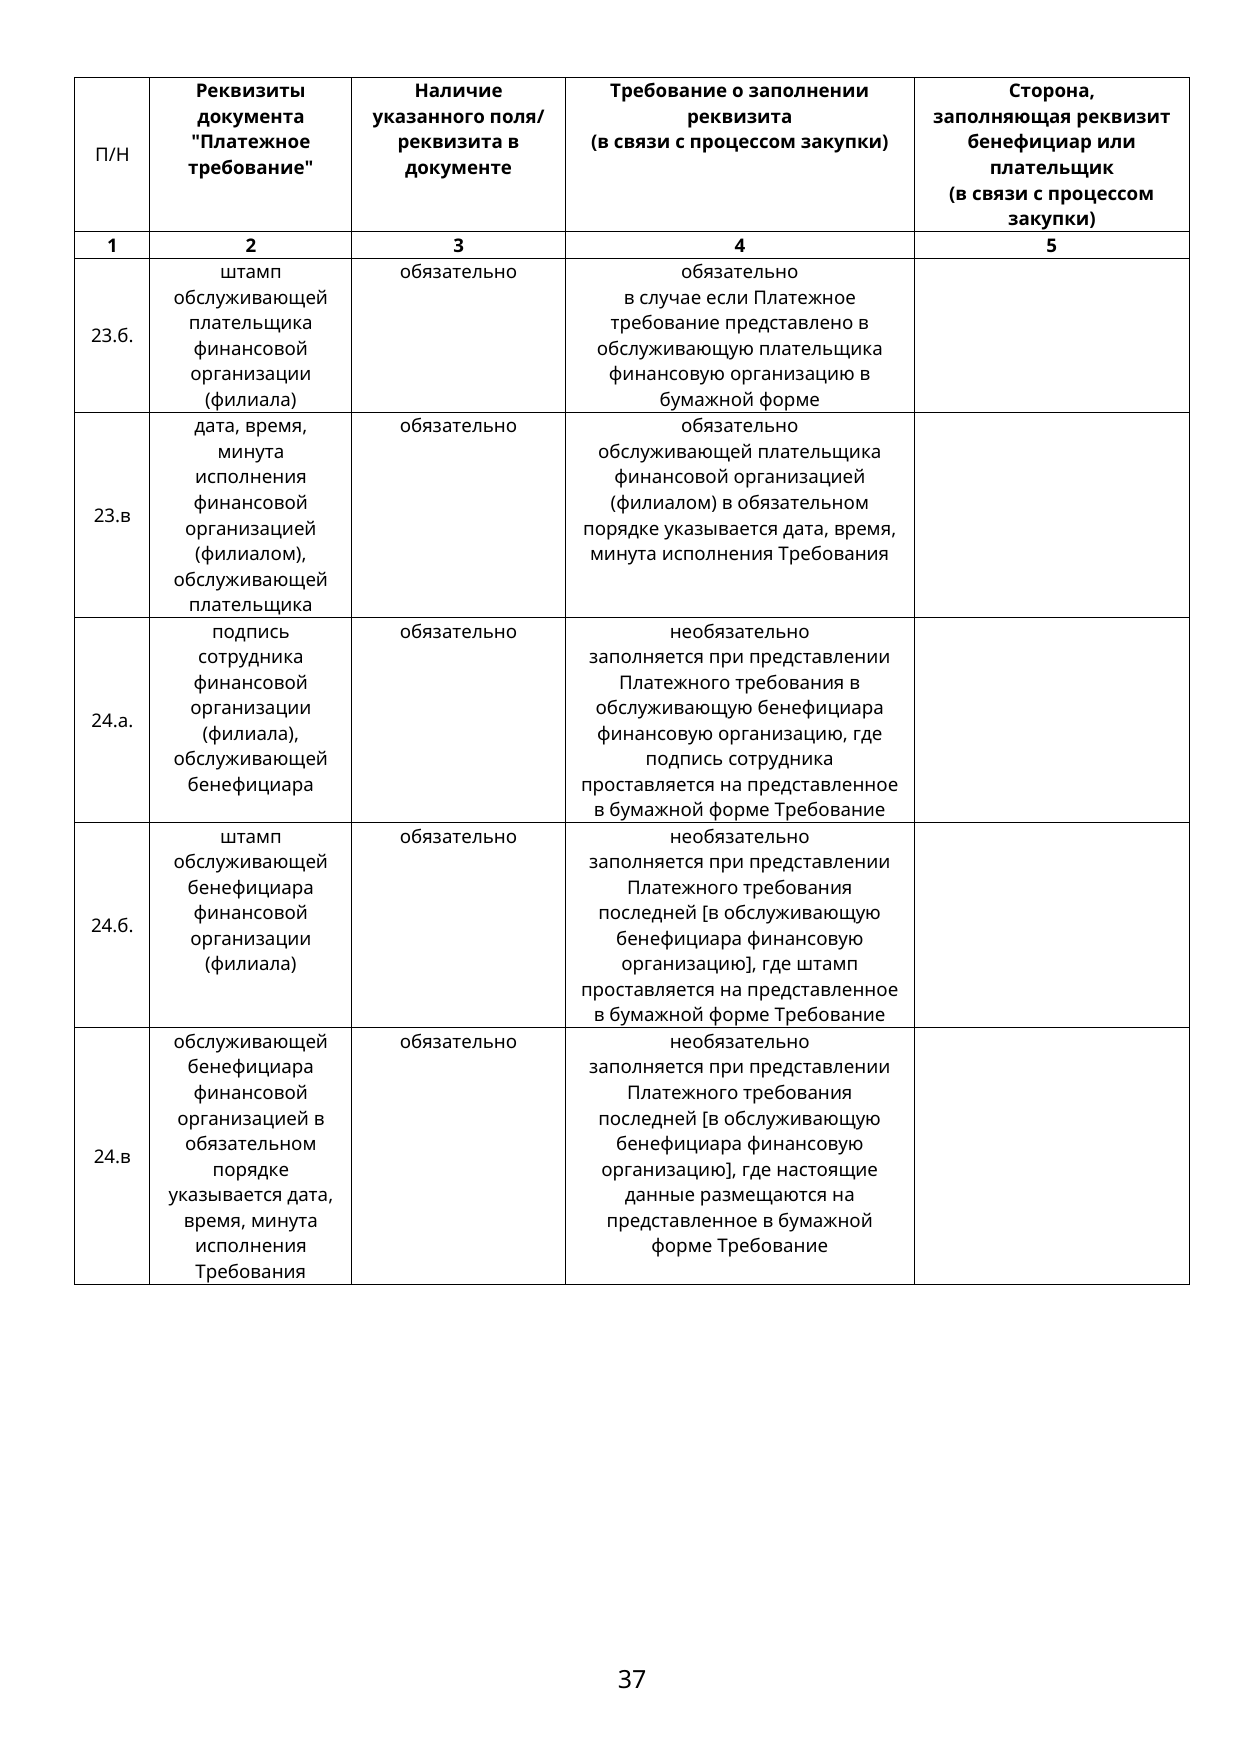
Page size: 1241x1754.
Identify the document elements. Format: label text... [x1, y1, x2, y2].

table_cell [915, 618, 1189, 822]
table_header Требование о заполнении реквизита (в связи с процессом закупки) [566, 78, 914, 231]
table_header Реквизиты документа "Платежное требование" [150, 78, 351, 231]
table_cell [915, 1028, 1189, 1283]
table_cell 4 [566, 232, 914, 257]
table_cell 24.в [75, 1028, 149, 1283]
table_cell 24.а. [75, 618, 149, 822]
table_cell обязательно [352, 823, 565, 1027]
table_header П/Н [75, 78, 149, 231]
table_cell обязательно [352, 618, 565, 822]
table_cell обслуживающей бенефициара финансовой организацией в обязательном порядке указывается дата, время, минута исполнения Требования [150, 1028, 351, 1283]
table_header Наличие указанного поля/ реквизита в документе [352, 78, 565, 231]
table_cell [915, 413, 1189, 617]
table_cell штамп обслуживающей бенефициара финансовой организации (филиала) [150, 823, 351, 1027]
table_cell обязательно обслуживающей плательщика финансовой организацией (филиалом) в обязательном порядке указывается дата, время, минута исполнения Требования [566, 413, 914, 617]
table_cell необязательно заполняется при представлении Платежного требования последней [в обслуживающую бенефициара финансовую организацию], где штамп проставляется на представленное в бумажной форме Требование [566, 823, 914, 1027]
table_cell обязательно в случае если Платежное требование представлено в обслуживающую плательщика финансовую организацию в бумажной форме [566, 259, 914, 412]
table_cell 5 [915, 232, 1189, 257]
table_cell 23.в [75, 413, 149, 617]
table_cell необязательно заполняется при представлении Платежного требования последней [в обслуживающую бенефициара финансовую организацию], где настоящие данные размещаются на представленное в бумажной форме Требование [566, 1028, 914, 1283]
table_cell обязательно [352, 259, 565, 412]
table_cell необязательно заполняется при представлении Платежного требования в обслуживающую бенефициара финансовую организацию, где подпись сотрудника проставляется на представленное в бумажной форме Требование [566, 618, 914, 822]
table_cell 2 [150, 232, 351, 257]
table_cell 3 [352, 232, 565, 257]
table_cell обязательно [352, 1028, 565, 1283]
table_cell штамп обслуживающей плательщика финансовой организации (филиала) [150, 259, 351, 412]
table_cell обязательно [352, 413, 565, 617]
table_cell [915, 259, 1189, 412]
table_header Сторона, заполняющая реквизит бенефициар или плательщик (в связи с процессом закупки) [915, 78, 1189, 231]
table_cell 23.б. [75, 259, 149, 412]
table_cell дата, время, минута исполнения финансовой организацией (филиалом), обслуживающей плательщика [150, 413, 351, 617]
table_cell подпись сотрудника финансовой организации (филиала), обслуживающей бенефициара [150, 618, 351, 822]
table_cell 24.б. [75, 823, 149, 1027]
table_cell 1 [75, 232, 149, 257]
table_cell [915, 823, 1189, 1027]
